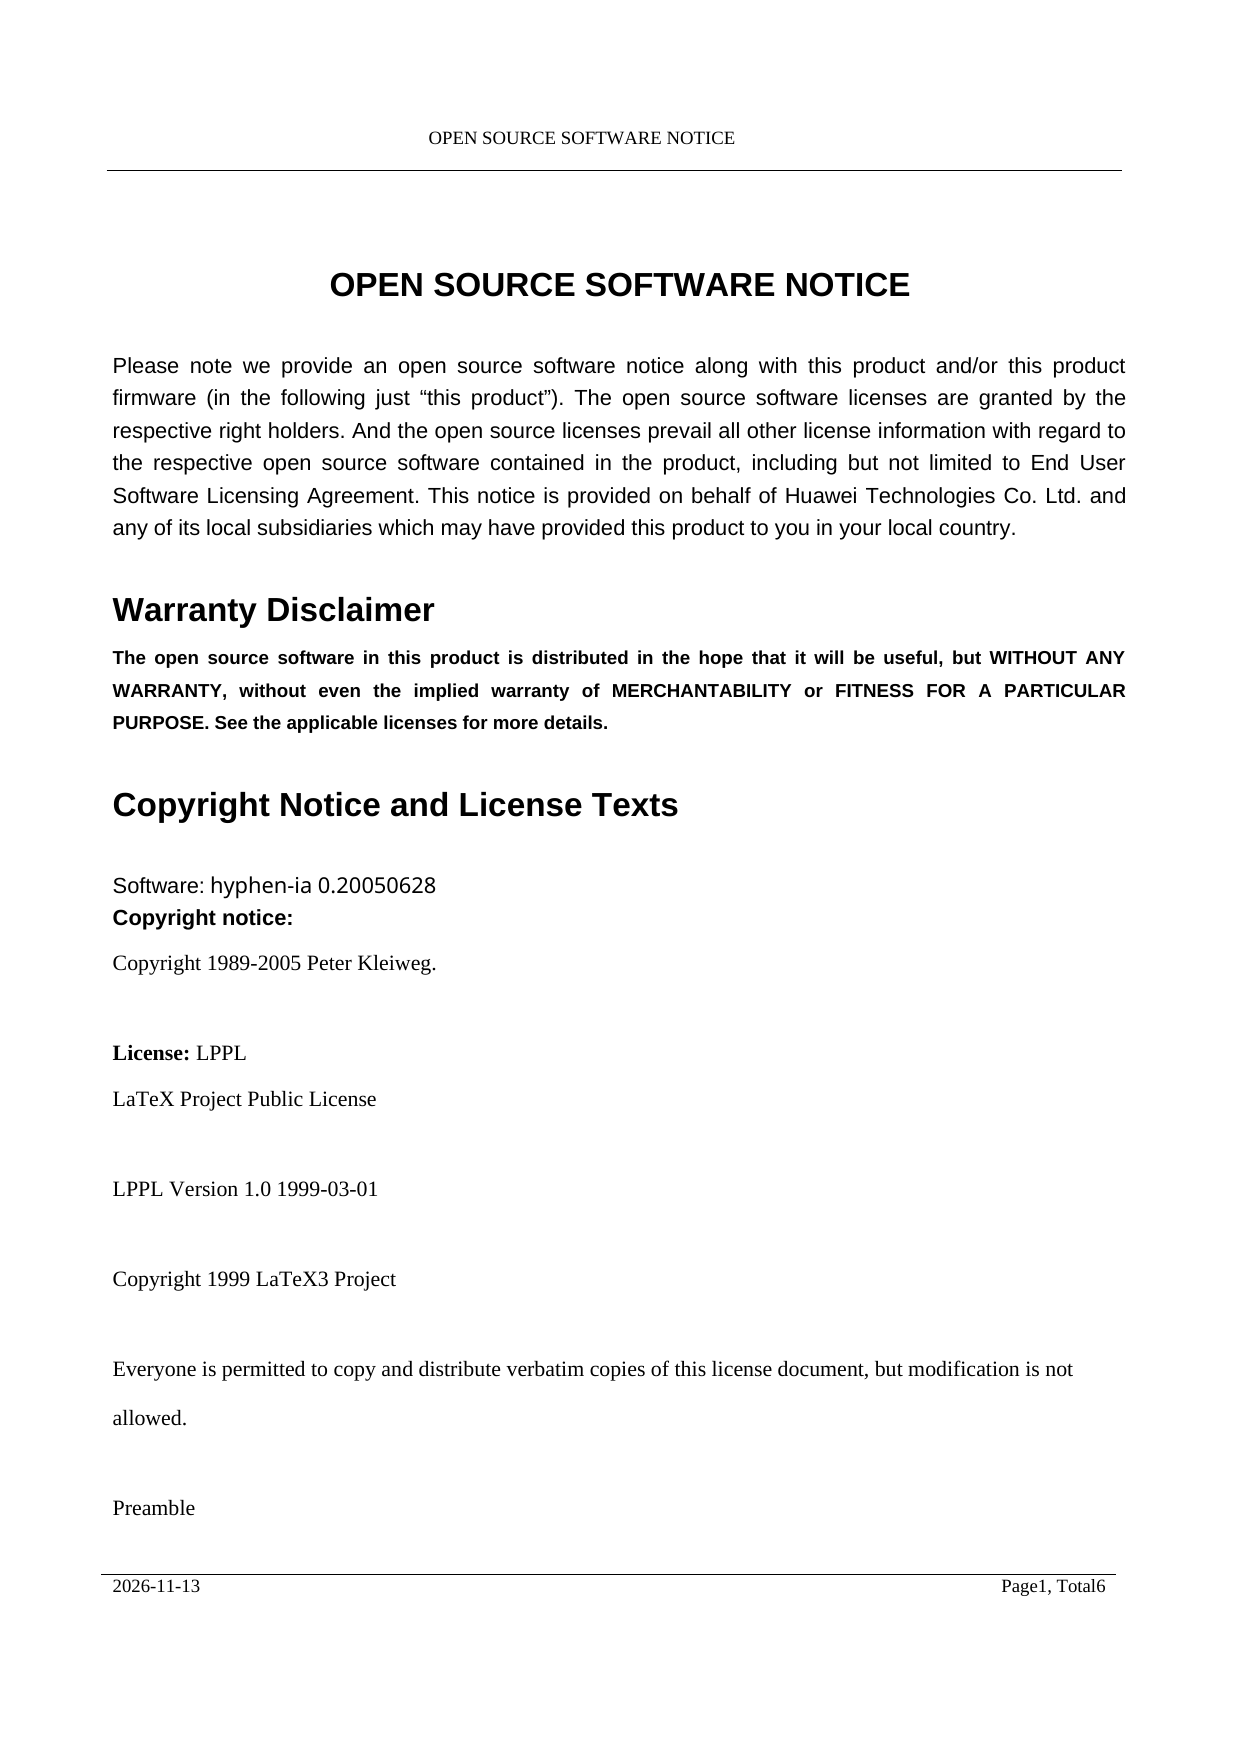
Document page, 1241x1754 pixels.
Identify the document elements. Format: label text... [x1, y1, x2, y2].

text Copyright 1989-2005 Peter Kleiweg. [112, 947, 1128, 979]
text LaTeX Project Public License [112, 1082, 1128, 1114]
text OPEN SOURCE SOFTWARE NOTICE [112, 251, 1128, 316]
text Software: hyphen-ia 0.20050628 [112, 869, 1128, 901]
text Copyright notice: [112, 901, 1128, 934]
text LPPL Version 1.0 1999-03-01 [112, 1172, 1128, 1204]
text Preamble [112, 1491, 1128, 1524]
text Please note we provide an open source software notice along with this product and/or this product firmware (in the following just “this product”). The open source software licenses are granted by the respective right holders. And the open source licenses prevail all other license information with regard to the respective open source software contained in the product, including but not limited to End User Software Licensing Agreement. This notice is provided on behalf of Huawei Technologies Co. Ltd. and any of its local subsidiaries which may have provided this product to you in your local country. [112, 349, 1128, 544]
text Copyright Notice and License Texts [112, 771, 1128, 836]
text Copyright 1999 LaTeX3 Project [112, 1262, 1128, 1295]
text Warranty Disclaimer [112, 576, 1128, 641]
text Everyone is permitted to copy and distribute verbatim copies of this license document, but modification is not allowed. [112, 1352, 1128, 1434]
text The open source software in this product is distributed in the hope that it will be useful, but WITHOUT ANY WARRANTY, without even the implied warranty of MERCHANTABILITY or FITNESS FOR A PARTICULAR PURPOSE. See the applicable licenses for more details. [112, 641, 1128, 739]
text License: LPPL [112, 1037, 1128, 1069]
